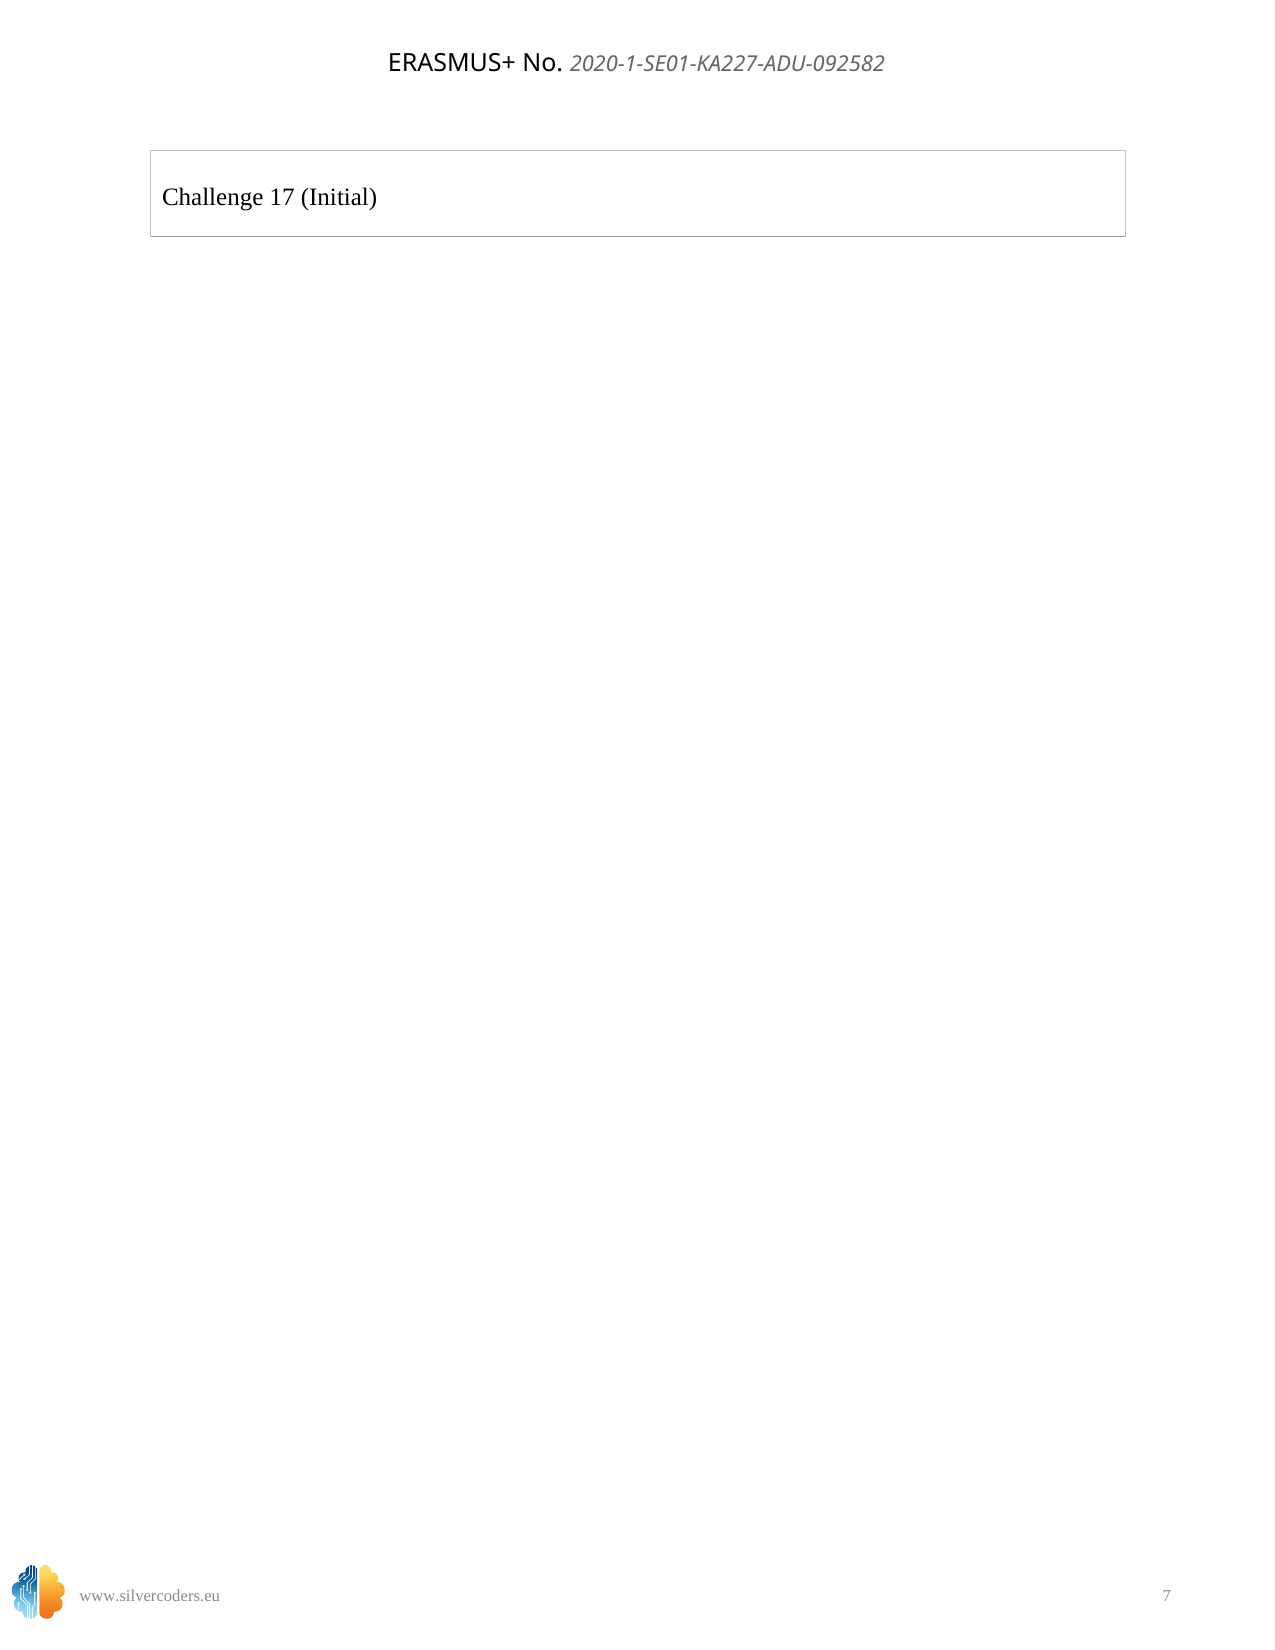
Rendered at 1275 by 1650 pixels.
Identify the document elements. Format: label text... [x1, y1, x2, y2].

picture [11, 1565, 65, 1619]
table_cell Challenge 17 (Initial) [151, 151, 1125, 236]
